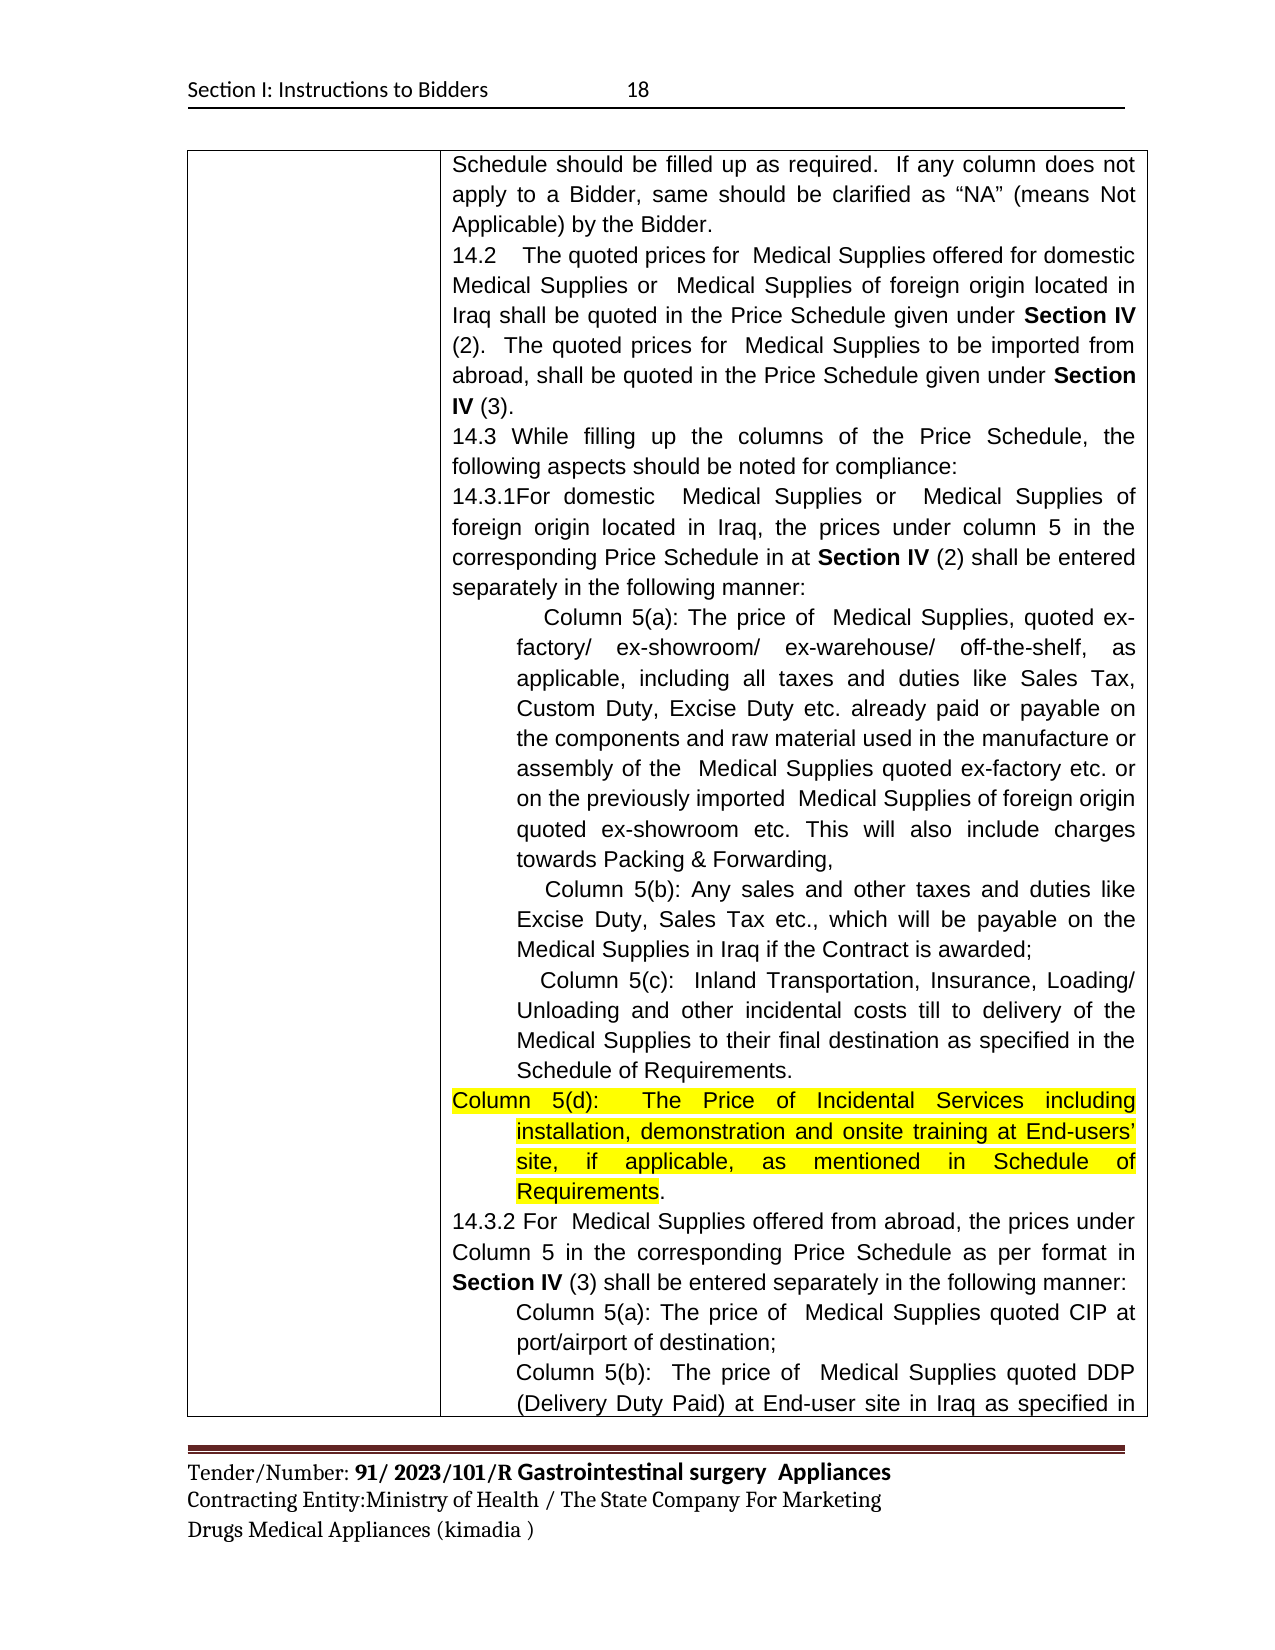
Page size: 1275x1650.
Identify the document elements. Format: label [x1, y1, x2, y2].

table_cell [441, 151, 1147, 1416]
table_cell [188, 151, 440, 1416]
